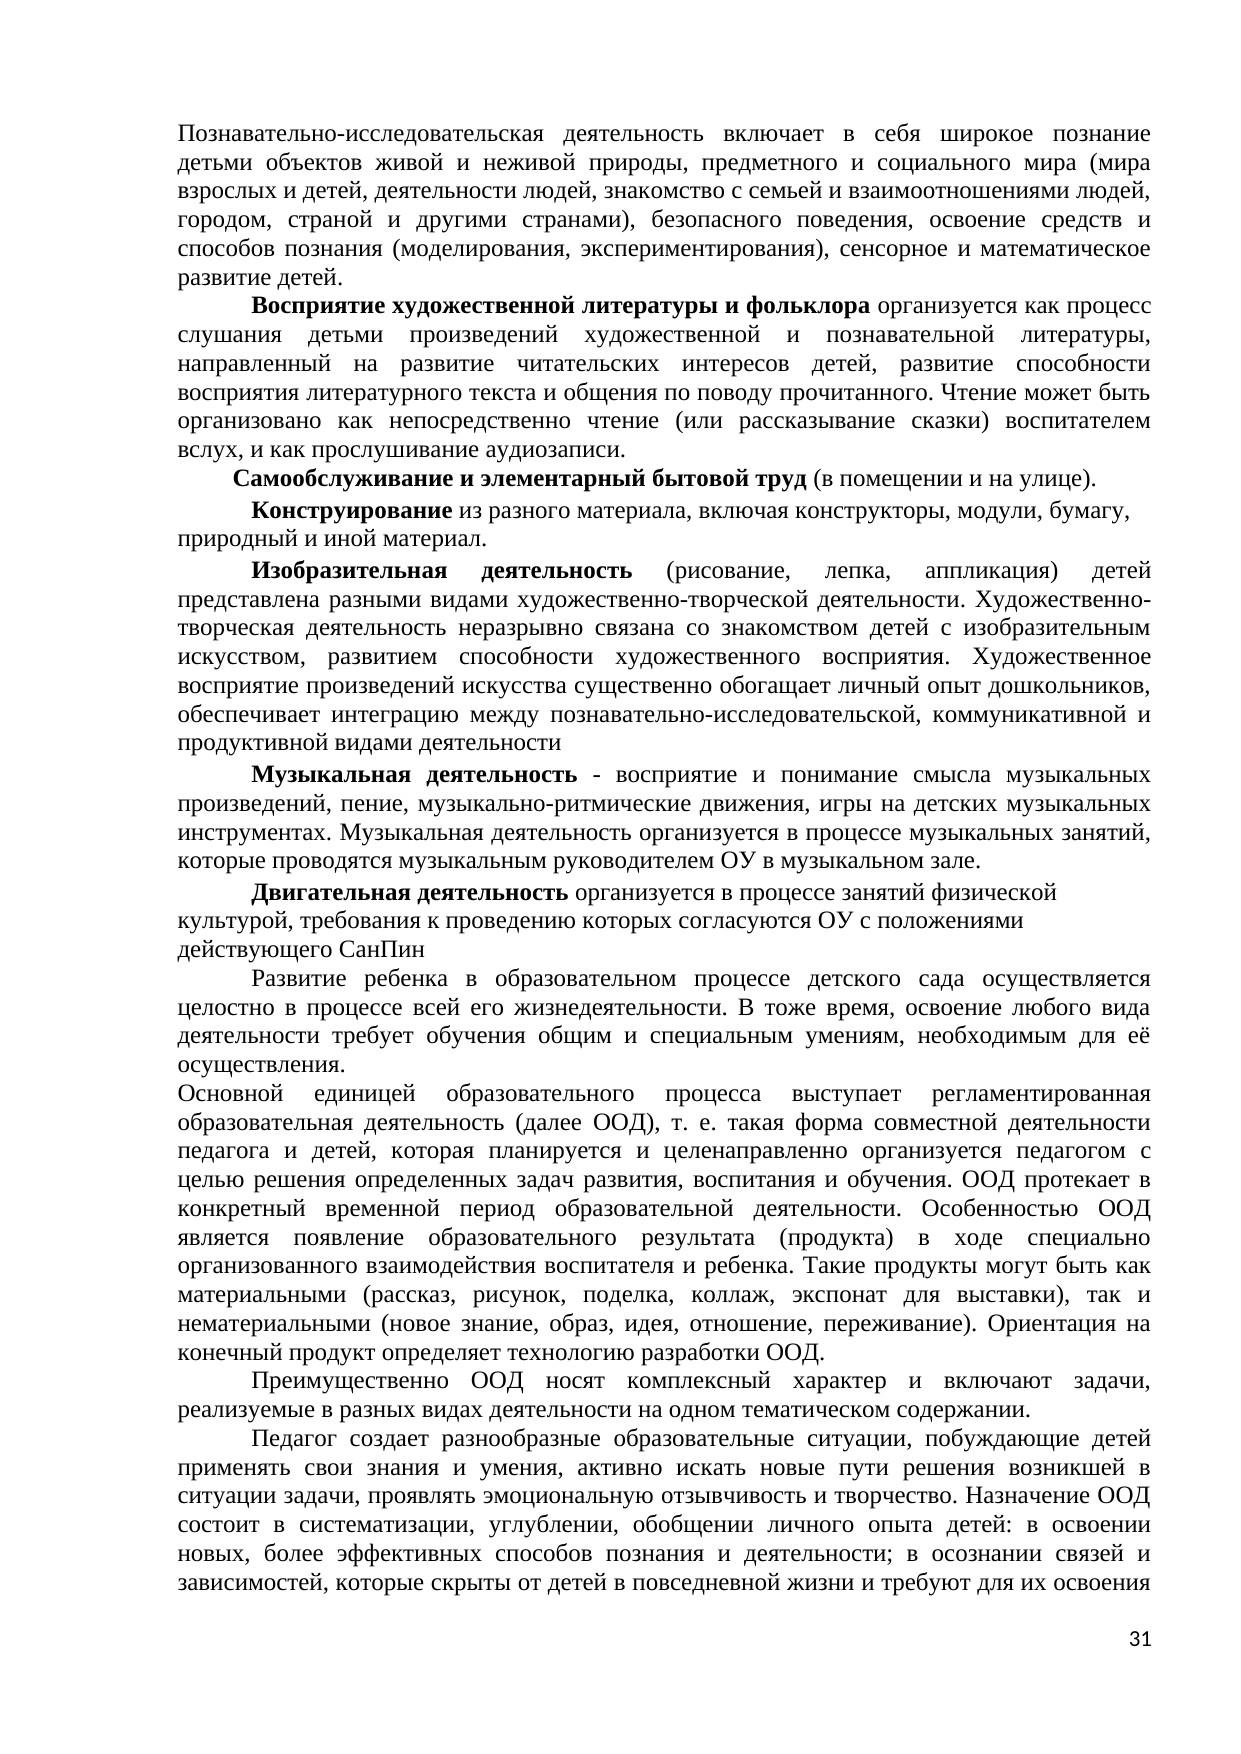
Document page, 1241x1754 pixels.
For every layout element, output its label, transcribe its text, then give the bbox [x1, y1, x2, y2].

text Музыкальная деятельность - восприятие и понимание смысла музыкальных произведений, пение, музыкально-ритмические движения, игры на детских музыкальных инструментах. Музыкальная деятельность организуется в процессе музыкальных занятий, которые проводятся музыкальным руководителем ОУ в музыкальном зале. [177, 759, 1152, 874]
text Основной единицей образовательного процесса выступает регламентированная образовательная деятельность (далее ООД), т. е. такая форма совместной деятельности педагога и детей, которая планируется и целенаправленно организуется педагогом с целью решения определенных задач развития, воспитания и обучения. ООД протекает в конкретный временной период образовательной деятельности. Особенностью ООД является появление образовательного результата (продукта) в ходе специально организованного взаимодействия воспитателя и ребенка. Такие продукты могут быть как материальными (рассказ, рисунок, поделка, коллаж, экспонат для выставки), так и нематериальными (новое знание, образ, идея, отношение, переживание). Ориентация на конечный продукт определяет технологию разработки ООД. [177, 1078, 1152, 1366]
text Преимущественно ООД носят комплексный характер и включают задачи, реализуемые в разных видах деятельности на одном тематическом содержании. [177, 1366, 1152, 1423]
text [177, 1423, 1152, 1596]
text Развитие ребенка в образовательном процессе детского сада осуществляется целостно в процессе всей его жизнедеятельности. В тоже время, освоение любого вида деятельности требует обучения общим и специальным умениям, необходимым для её осуществления. [177, 963, 1152, 1078]
text Восприятие художественной литературы и фольклора организуется как процесс слушания детьми произведений художественной и познавательной литературы, направленный на развитие читательских интересов детей, развитие способности восприятия литературного текста и общения по поводу прочитанного. Чтение может быть организовано как непосредственно чтение (или рассказывание сказки) воспитателем вслух, и как прослушивание аудиозаписи. [177, 291, 1152, 463]
text Изобразительная деятельность (рисование, лепка, аппликация) детей представлена разными видами художественно-творческой деятельности. Художественно-творческая деятельность неразрывно связана со знакомством детей с изобразительным искусством, развитием способности художественного восприятия. Художественное восприятие произведений искусства существенно обогащает личный опыт дошкольников, обеспечивает интеграцию между познавательно-исследовательской, коммуникативной и продуктивной видами деятельности [177, 555, 1152, 756]
text Познавательно-исследовательская деятельность включает в себя широкое познание детьми объектов живой и неживой природы, предметного и социального мира (мира взрослых и детей, деятельности людей, знакомство с семьей и взаимоотношениями людей, городом, страной и другими странами), безопасного поведения, освоение средств и способов познания (моделирования, экспериментирования), сенсорное и математическое развитие детей. [177, 118, 1152, 291]
text Самообслуживание и элементарный бытовой труд (в помещении и на улице). [177, 463, 1152, 492]
text Конструирование из разного материала, включая конструкторы, модули, бумагу, природный и иной материал. [177, 495, 1152, 552]
text Двигательная деятельность организуется в процессе занятий физической культурой, требования к проведению которых согласуются ОУ с положениями действующего СанПин [177, 877, 1152, 963]
